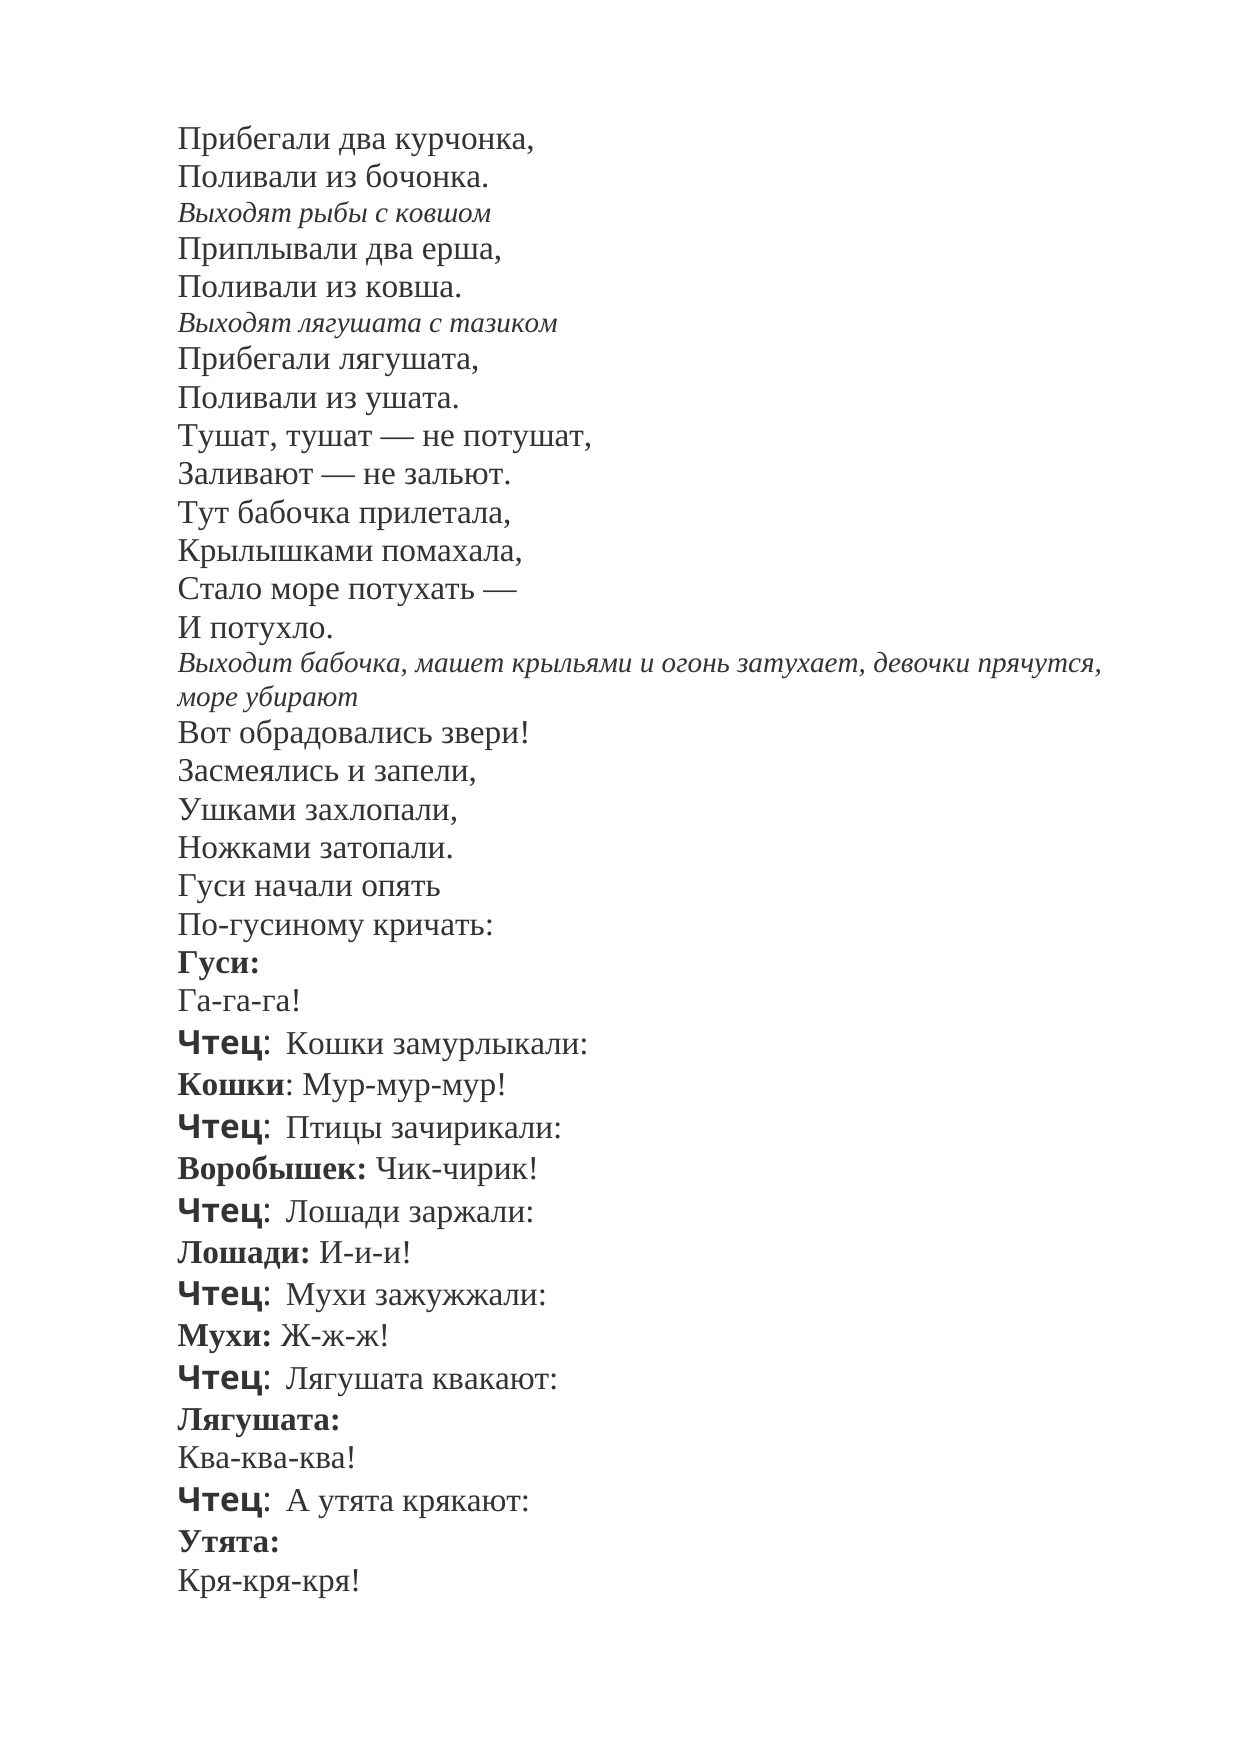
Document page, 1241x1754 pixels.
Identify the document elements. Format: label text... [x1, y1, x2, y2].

text Вот обрадовались звери! Засмеялись и запели, Ушками захлопали, Ножками затопали. [177, 712, 1152, 866]
text Выходят рыбы с ковшом [177, 195, 1152, 228]
text Чтец: Лягушата квакают: Лягушата: [177, 1354, 1152, 1438]
text Прибегали лягушата, Поливали из ушата. [177, 338, 1152, 415]
text Гуси начали опять По-гусиному кричать: Гуси: [177, 866, 1152, 981]
text Прибегали два курчонка, Поливали из бочонка. [177, 118, 1152, 195]
text Чтец: Мухи зажужжали: Мухи: Ж-ж-ж! [177, 1270, 1152, 1354]
text Чтец: Кошки замурлыкали: Кошки: Мур-мур-мур! [177, 1019, 1152, 1103]
text Чтец: Птицы зачирикали: Воробышек: Чик-чирик! [177, 1103, 1152, 1186]
text Ква-ква-ква! [177, 1438, 1152, 1476]
text Кря-кря-кря! [177, 1560, 1152, 1598]
text Га-га-га! [177, 981, 1152, 1019]
text Тут бабочка прилетала, Крылышками помахала, Стало море потухать — И потухло. [177, 492, 1152, 645]
text Выходит бабочка, машет крыльями и огонь затухает, девочки прячутся, море убирают [177, 645, 1152, 712]
text Приплывали два ерша, Поливали из ковша. [177, 228, 1152, 305]
text Выходят лягушата с тазиком [177, 305, 1152, 338]
text Чтец: А утята крякают: Утята: [177, 1476, 1152, 1560]
text Чтец: Лошади заржали: Лошади: И-и-и! [177, 1186, 1152, 1270]
text Тушат, тушат — не потушат, Заливают — не зальют. [177, 415, 1152, 492]
